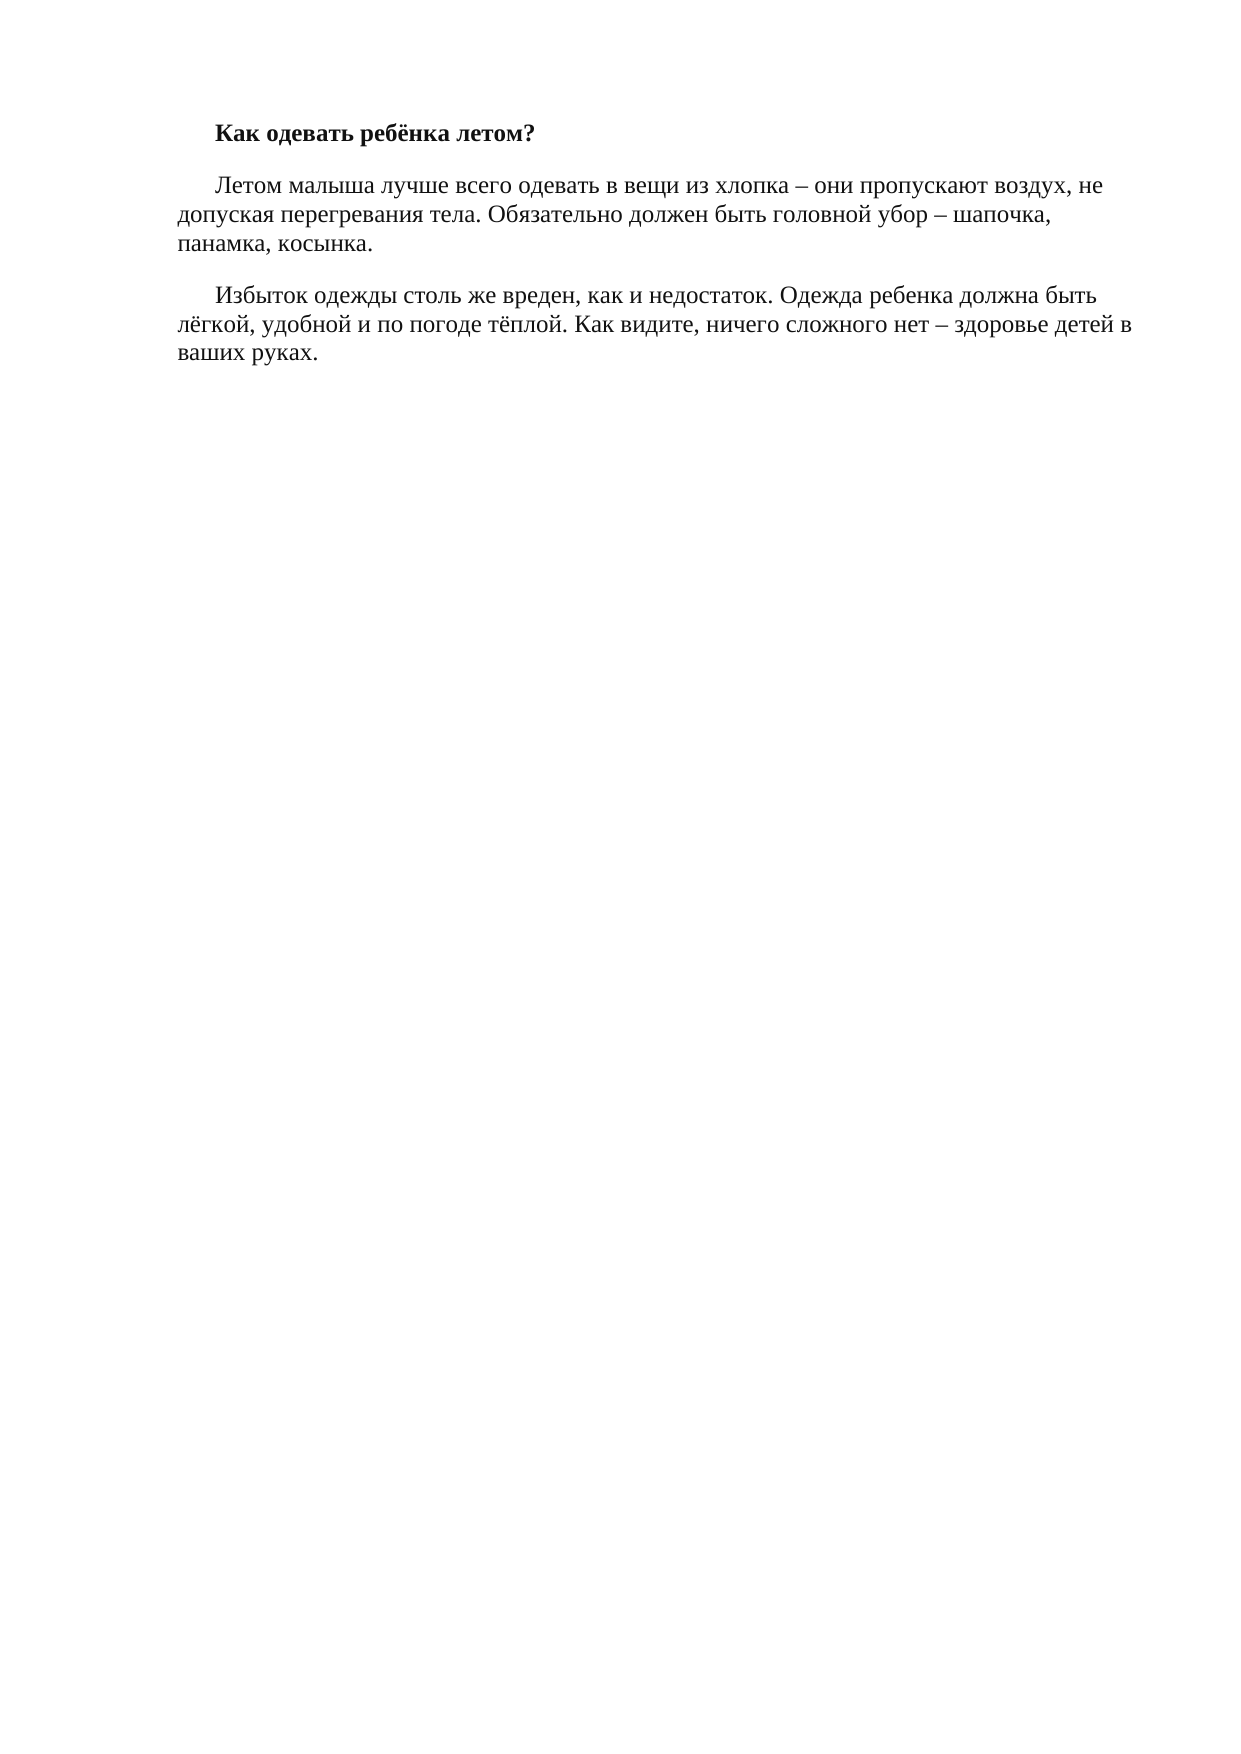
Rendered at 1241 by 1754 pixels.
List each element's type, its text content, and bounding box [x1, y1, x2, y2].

text Избыток одежды столь же вреден, как и недостаток. Одежда ребенка должна быть лёгкой, удобной и по погоде тёплой. Как видите, ничего сложного нет – здоровье детей в ваших руках. [177, 280, 1152, 366]
text Летом малыша лучше всего одевать в вещи из хлопка – они пропускают воздух, не допуская перегревания тела. Обязательно должен быть головной убор – шапочка, панамка, косынка. [177, 170, 1152, 257]
text Как одевать ребёнка летом? [177, 118, 1152, 147]
